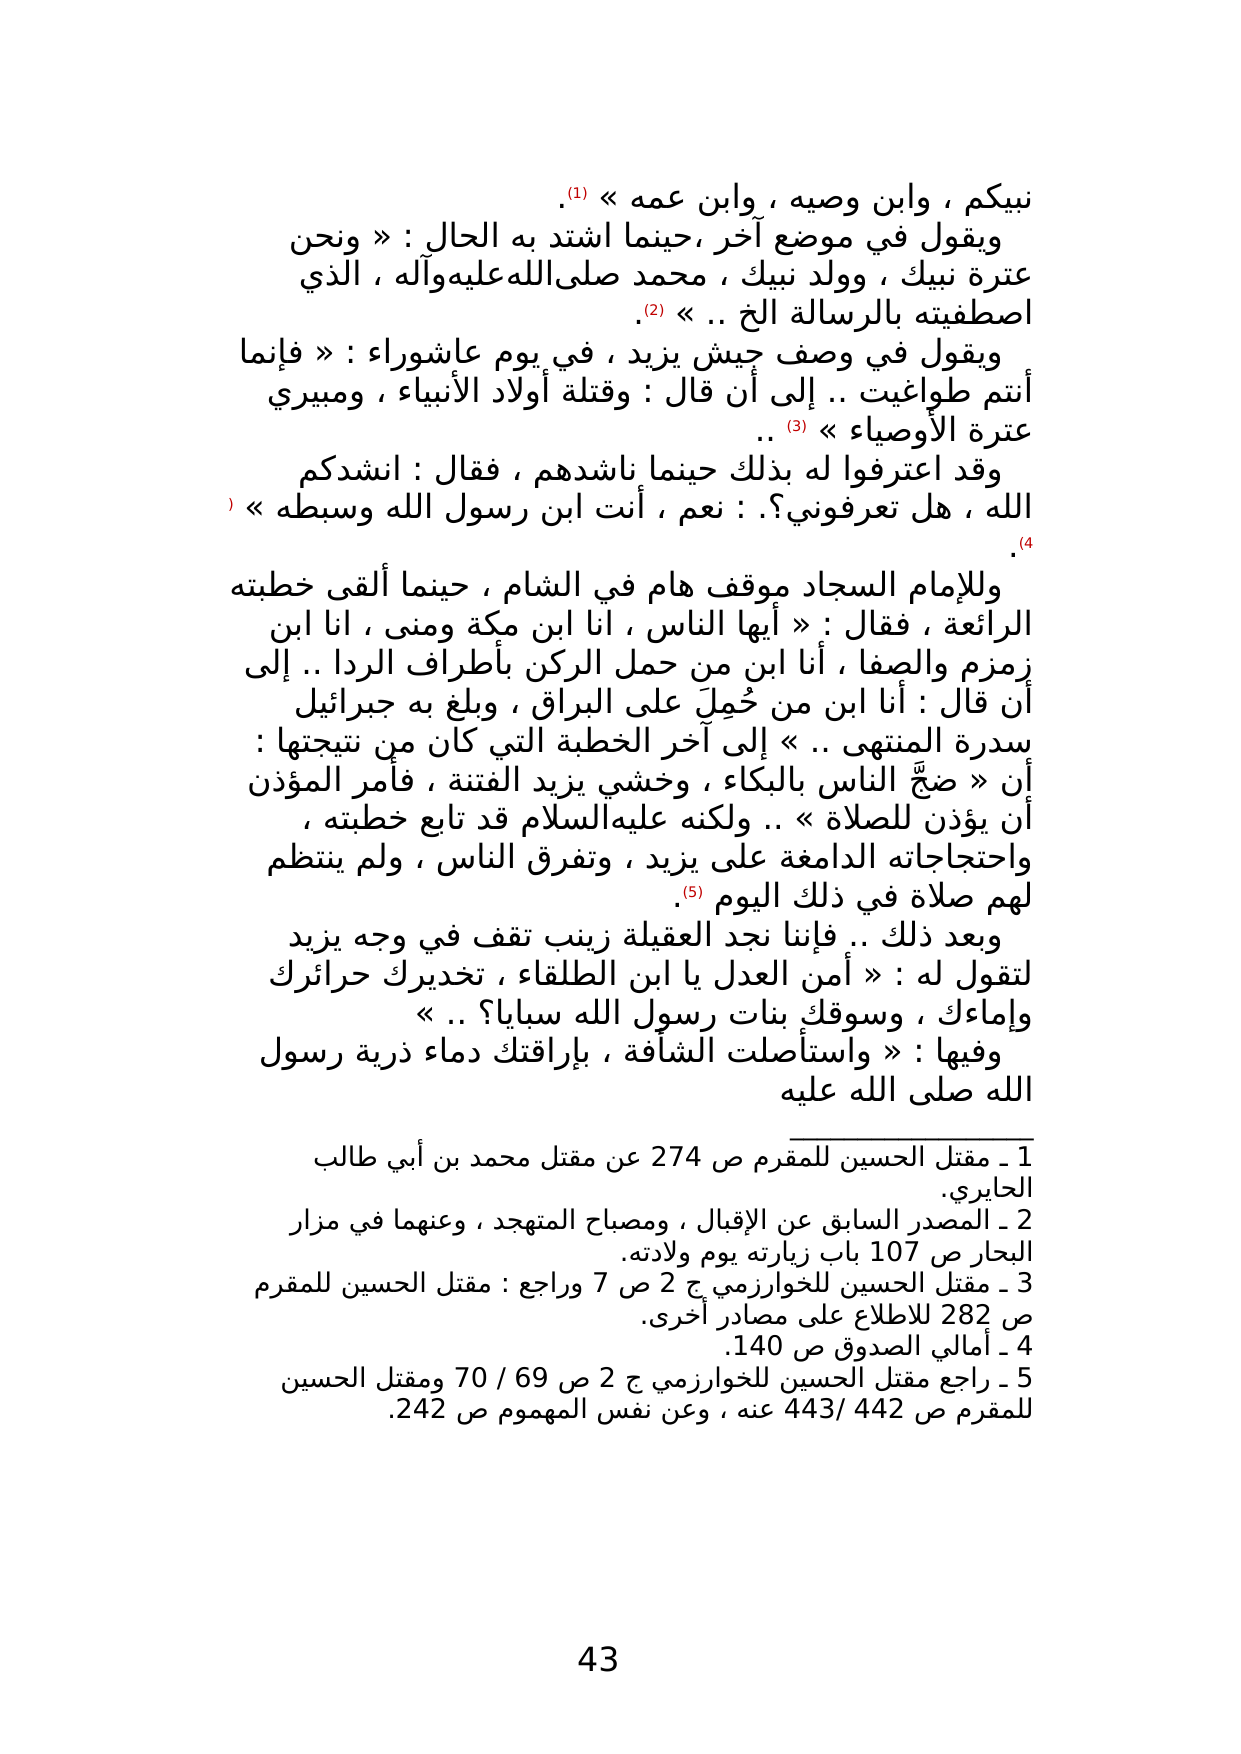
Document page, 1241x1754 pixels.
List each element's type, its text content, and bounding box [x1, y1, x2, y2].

text 3 ـ مقتل الحسين للخوارزمي ج 2 ص 7 وراجع : مقتل الحسين للمقرم ص 282 للاطلاع على مصادر أخرى. [222, 1267, 1033, 1331]
text ويقول في وصف جيش يزيد ، في يوم عاشوراء : « فإنما أنتم طواغيت .. إلى أن قال : وقتلة أولاد الأنبياء ، ومبيري عترة الأوصياء » (3) .. [222, 333, 1033, 449]
text وبعد ذلك .. فإننا نجد العقيلة زينب تقف في وجه يزيد لتقول له : « أمن العدل يا ابن الطلقاء ، تخديرك حرائرك وإماءك ، وسوقك بنات رسول الله سبايا؟ .. » [222, 915, 1033, 1032]
text __________________ 1 ـ مقتل الحسين للمقرم ص 274 عن مقتل محمد بن أبي طالب الحايري. [222, 1110, 1033, 1204]
text 2 ـ المصدر السابق عن الإقبال ، ومصباح المتهجد ، وعنهما في مزار البحار ص 107 باب زيارته يوم ولادته. [222, 1204, 1033, 1267]
text نبيكم ، وابن وصيه ، وابن عمه » (1). [222, 177, 1033, 216]
text وقد اعترفوا له بذلك حينما ناشدهم ، فقال : انشدكم الله ، هل تعرفوني؟. : نعم ، أنت ابن رسول الله وسبطه » (4). [222, 449, 1033, 566]
text ويقول في موضع آخر ،حينما اشتد به الحال : « ونحن عترة نبيك ، وولد نبيك ، محمد صلى‌الله‌عليه‌وآله ، الذي اصطفيته بالرسالة الخ .. » (2). [222, 216, 1033, 333]
text 5 ـ راجع مقتل الحسين للخوارزمي ج 2 ص 69 / 70 ومقتل الحسين للمقرم ص 442 /443 عنه ، وعن نفس المهموم ص 242. [222, 1362, 1033, 1425]
text 4 ـ أمالي الصدوق ص 140. [222, 1331, 1033, 1362]
text وللإمام السجاد موقف هام في الشام ، حينما ألقى خطبته الرائعة ، فقال : « أيها الناس ، انا ابن مكة ومنى ، انا ابن زمزم والصفا ، أنا ابن من حمل الركن بأطراف الردا .. إلى أن قال : أنا ابن من حُمِلَ على البراق ، وبلغ به جبرائيل سدرة المنتهى .. » إلى آخر الخطبة التي كان من نتيجتها : أن « ضجَّ الناس بالبكاء ، وخشي يزيد الفتنة ، فأمر المؤذن أن يؤذن للصلاة » .. ولكنه عليه‌السلام قد تابع خطبته ، واحتجاجاته الدامغة على يزيد ، وتفرق الناس ، ولم ينتظم لهم صلاة في ذلك اليوم (5). [222, 566, 1033, 915]
text وفيها : « واستأصلت الشأفة ، بإراقتك دماء ذرية رسول الله صلى الله عليه [222, 1032, 1033, 1110]
